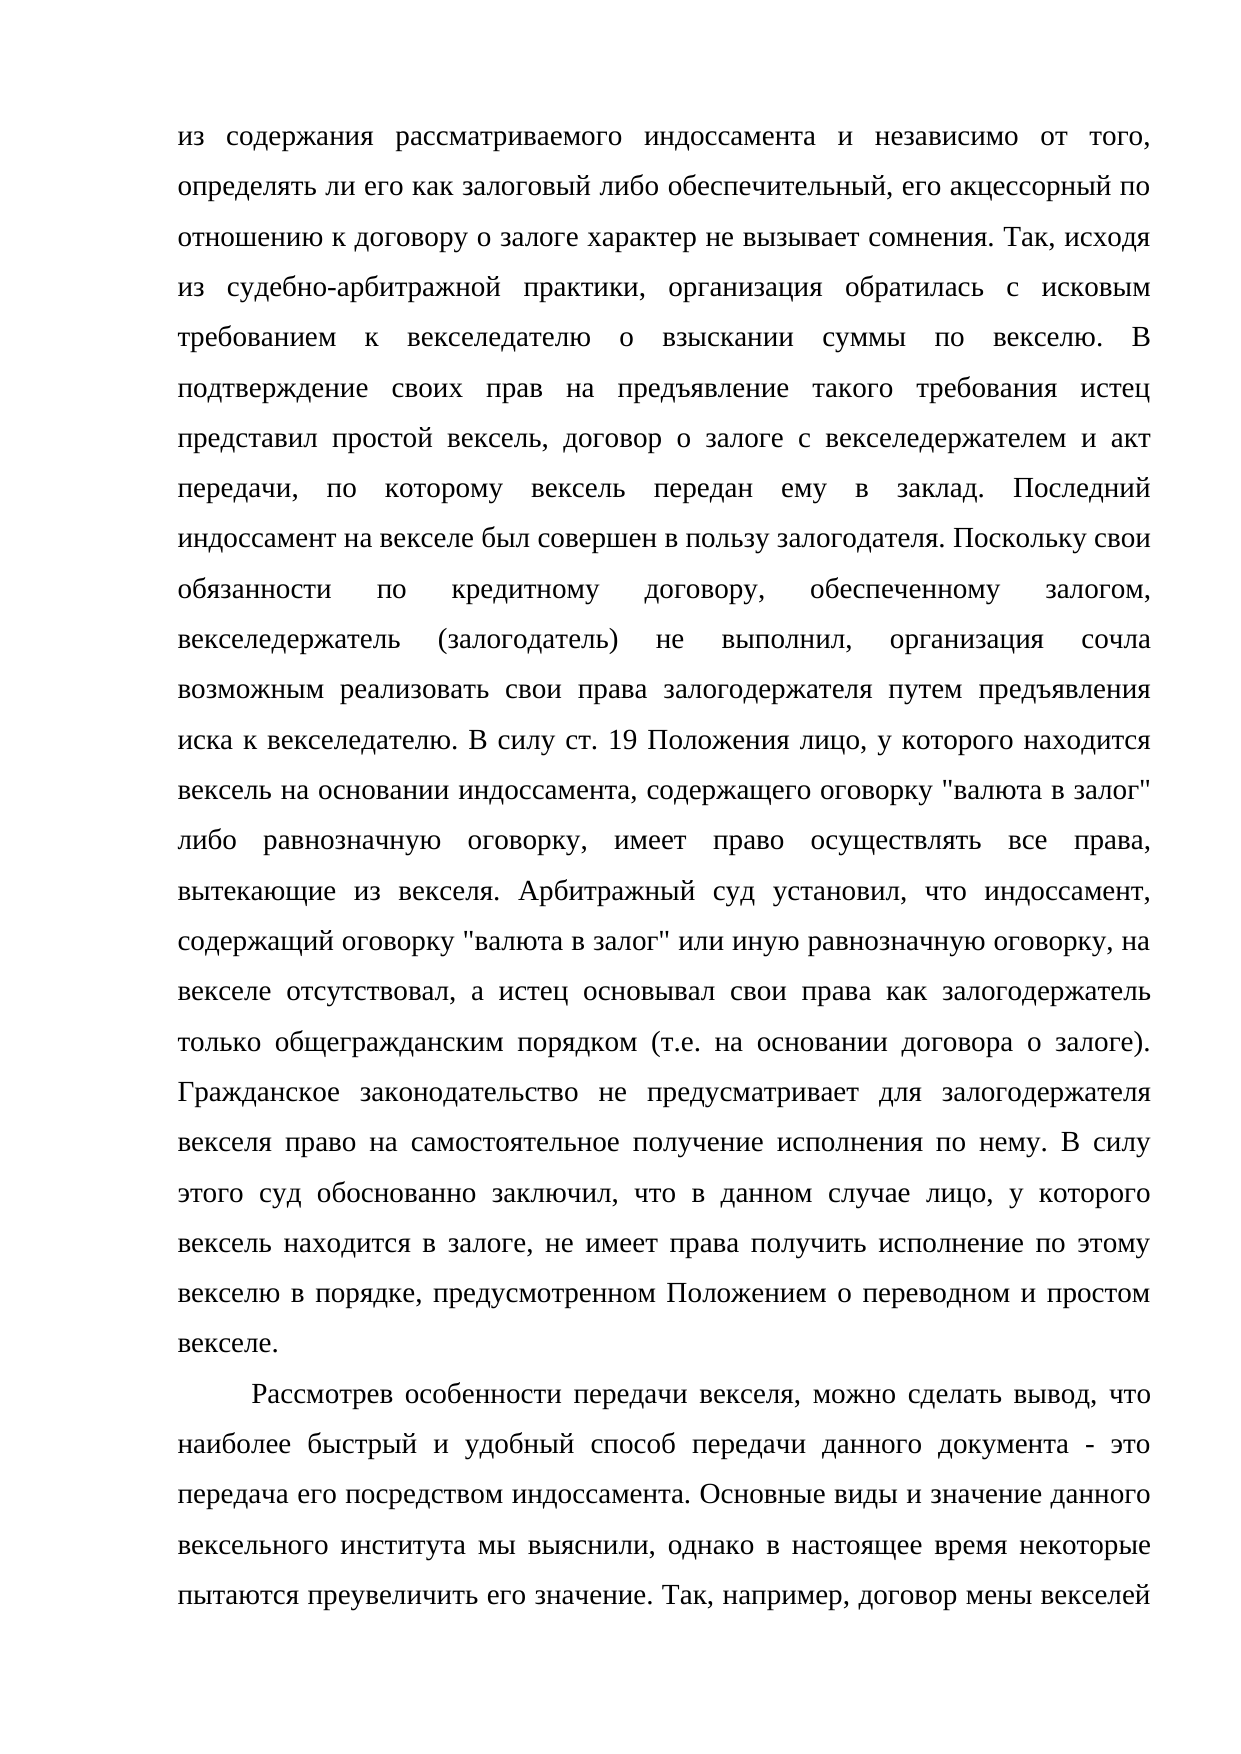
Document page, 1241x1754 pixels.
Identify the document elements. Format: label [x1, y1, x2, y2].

text [177, 1376, 1152, 1611]
text [177, 118, 1152, 1359]
